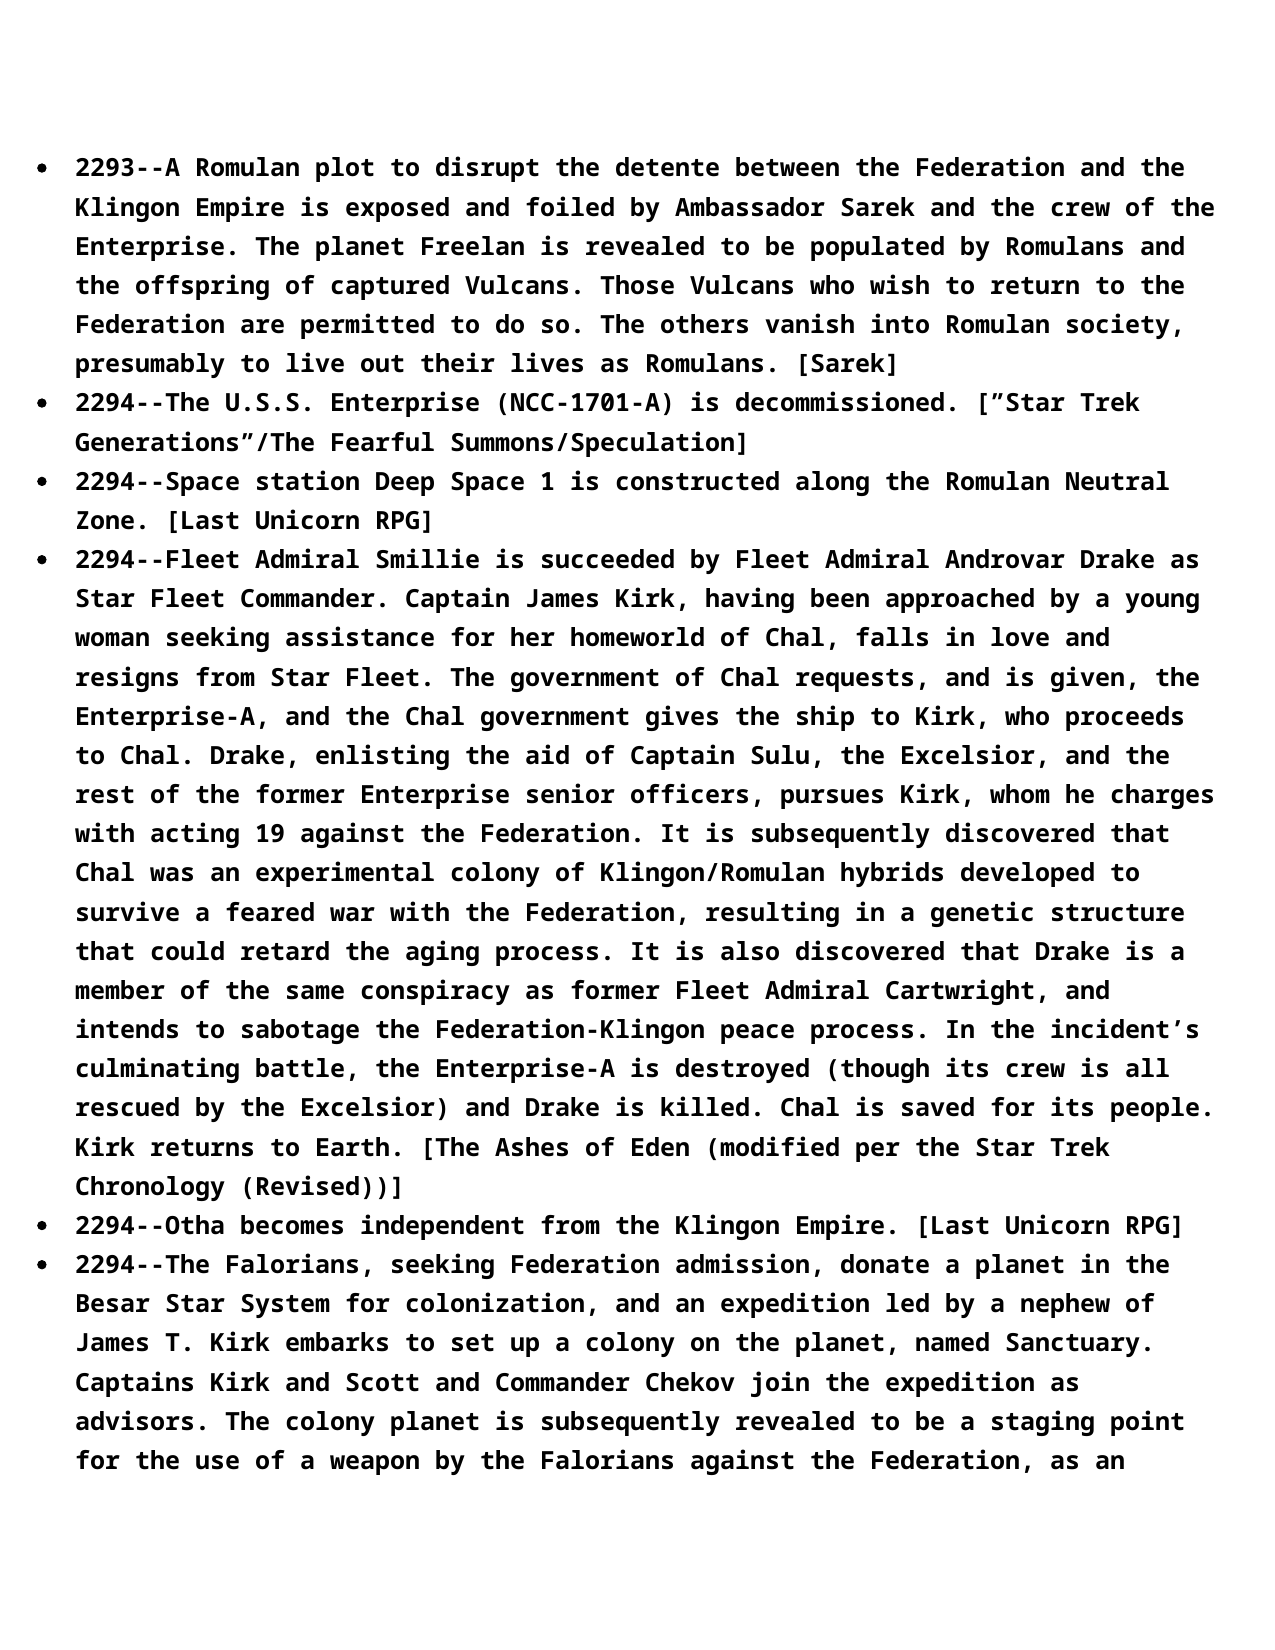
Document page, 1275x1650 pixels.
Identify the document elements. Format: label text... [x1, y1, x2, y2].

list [37, 1247, 1215, 1477]
list 2293--A Romulan plot to disrupt the detente between the Federation and the Klingon Empire is exposed and foiled by Ambassador Sarek and the crew of the Enterprise. The planet Freelan is revealed to be populated by Romulans and the offspring of captured Vulcans. Those Vulcans who wish to return to the Federation are permitted to do so. The others vanish into Romulan society, presumably to live out their lives as Romulans. [Sarek] [37, 150, 1215, 380]
list 2294--Space station Deep Space 1 is constructed along the Romulan Neutral Zone. [Last Unicorn RPG] [37, 463, 1215, 537]
list 2294--The U.S.S. Enterprise (NCC-1701-A) is decommissioned. [”Star Trek Generations”/The Fearful Summons/Speculation] [37, 385, 1215, 458]
list 2294--Fleet Admiral Smillie is succeeded by Fleet Admiral Androvar Drake as Star Fleet Commander. Captain James Kirk, having been approached by a young woman seeking assistance for her homeworld of Chal, falls in love and resigns from Star Fleet. The government of Chal requests, and is given, the Enterprise-A, and the Chal government gives the ship to Kirk, who proceeds to Chal. Drake, enlisting the aid of Captain Sulu, the Excelsior, and the rest of the former Enterprise senior officers, pursues Kirk, whom he charges with acting 19 against the Federation. It is subsequently discovered that Chal was an experimental colony of Klingon/Romulan hybrids developed to survive a feared war with the Federation, resulting in a genetic structure that could retard the aging process. It is also discovered that Drake is a member of the same conspiracy as former Fleet Admiral Cartwright, and intends to sabotage the Federation-Klingon peace process. In the incident’s culminating battle, the Enterprise-A is destroyed (though its crew is all rescued by the Excelsior) and Drake is killed. Chal is saved for its people. Kirk returns to Earth. [The Ashes of Eden (modified per the Star Trek Chronology (Revised))] [37, 542, 1215, 1202]
list 2294--Otha becomes independent from the Klingon Empire. [Last Unicorn RPG] [37, 1207, 1215, 1242]
